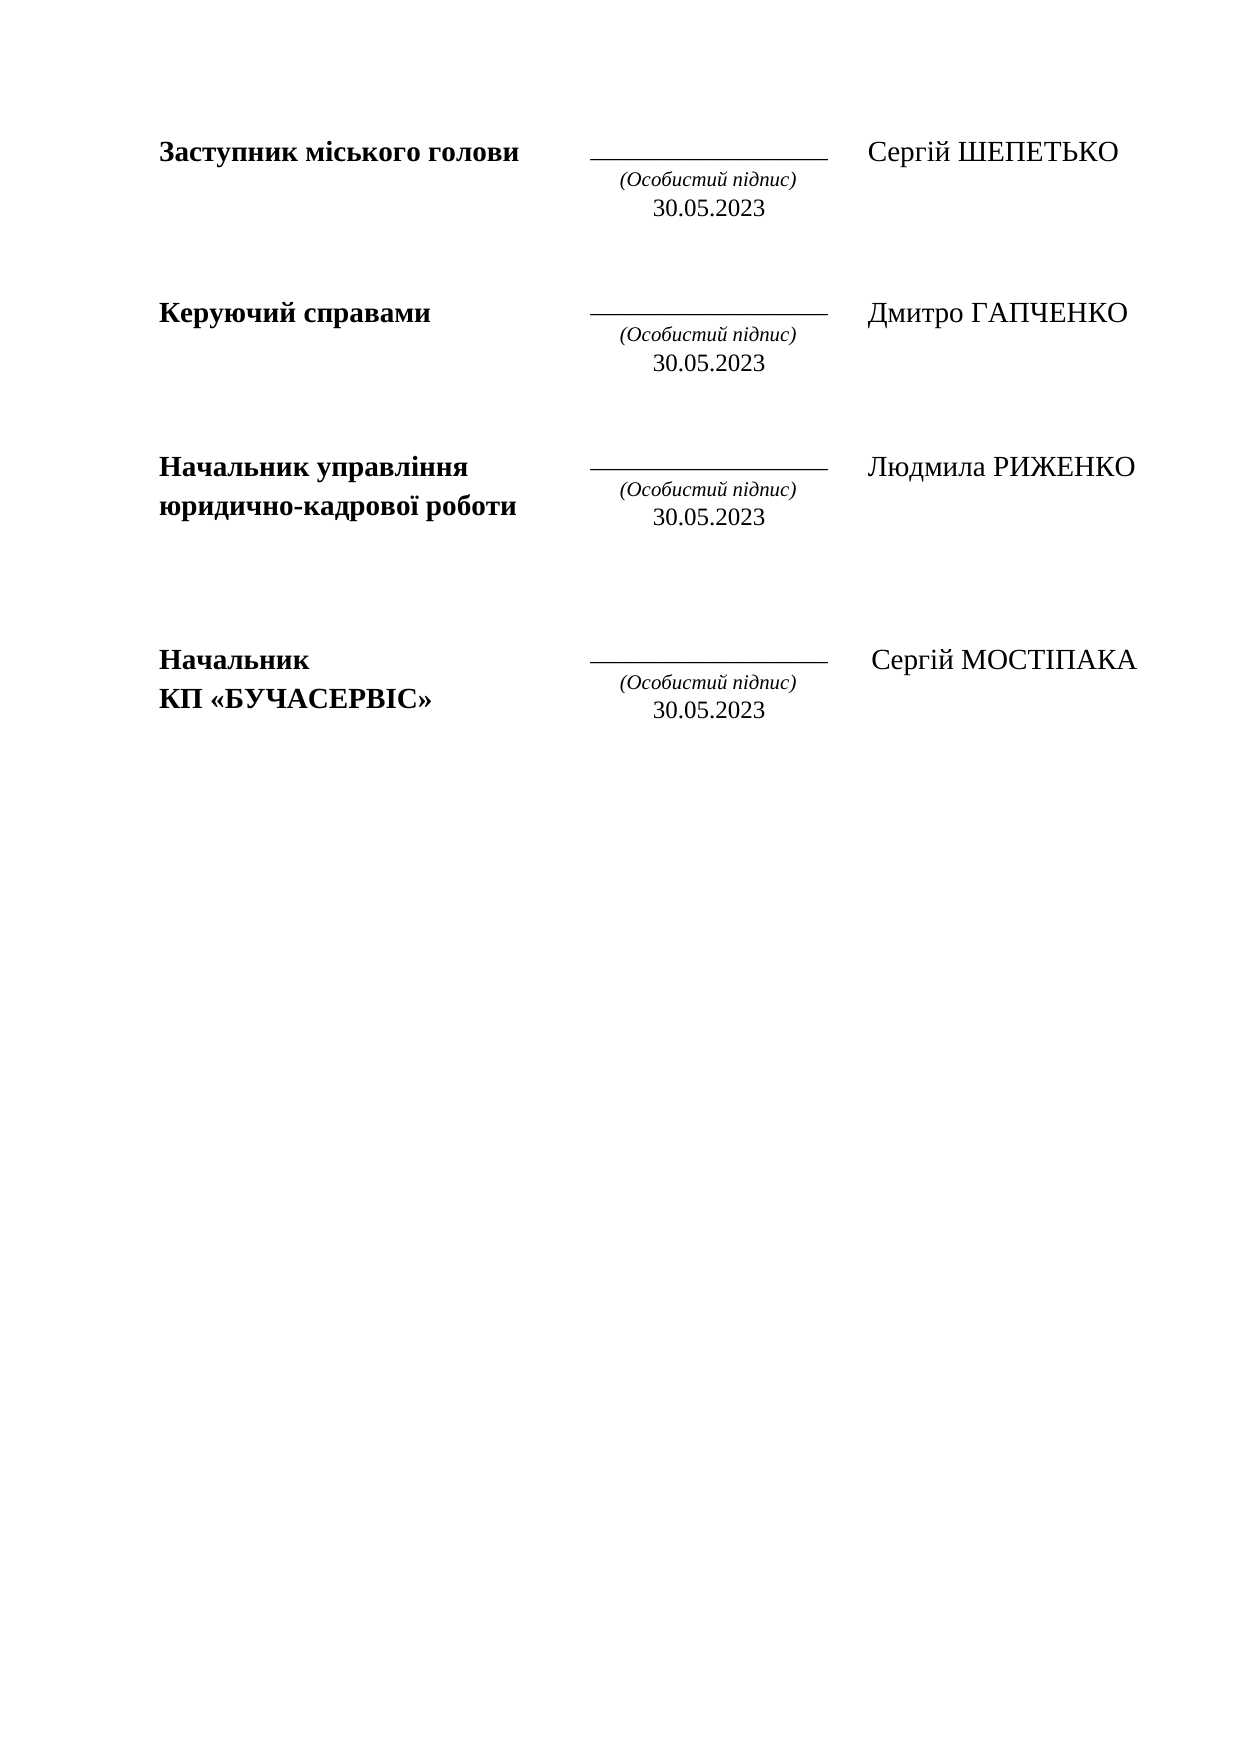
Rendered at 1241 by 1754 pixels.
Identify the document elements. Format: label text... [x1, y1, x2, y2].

table_cell Начальник КП «БУЧАСЕРВІС» [148, 604, 561, 759]
table_header ___________________ (Особистий підпис) 30.05.2023 [561, 134, 856, 256]
table_cell ___________________ (Особистий підпис) 30.05.2023 [561, 411, 856, 604]
table_cell Людмила РИЖЕНКО [856, 411, 1152, 604]
table_header Заступник міського голови [148, 134, 561, 256]
table_cell Сергій МОСТІПАКА [856, 604, 1152, 759]
table_cell ___________________ (Особистий підпис) 30.05.2023 [561, 604, 856, 759]
table_cell Дмитро ГАПЧЕНКО [856, 256, 1152, 411]
table_header Сергій ШЕПЕТЬКО [856, 134, 1152, 256]
table_cell ___________________ (Особистий підпис) 30.05.2023 [561, 256, 856, 411]
table_cell Начальник управління юридично-кадрової роботи [148, 411, 561, 604]
table_cell Керуючий справами [148, 256, 561, 411]
